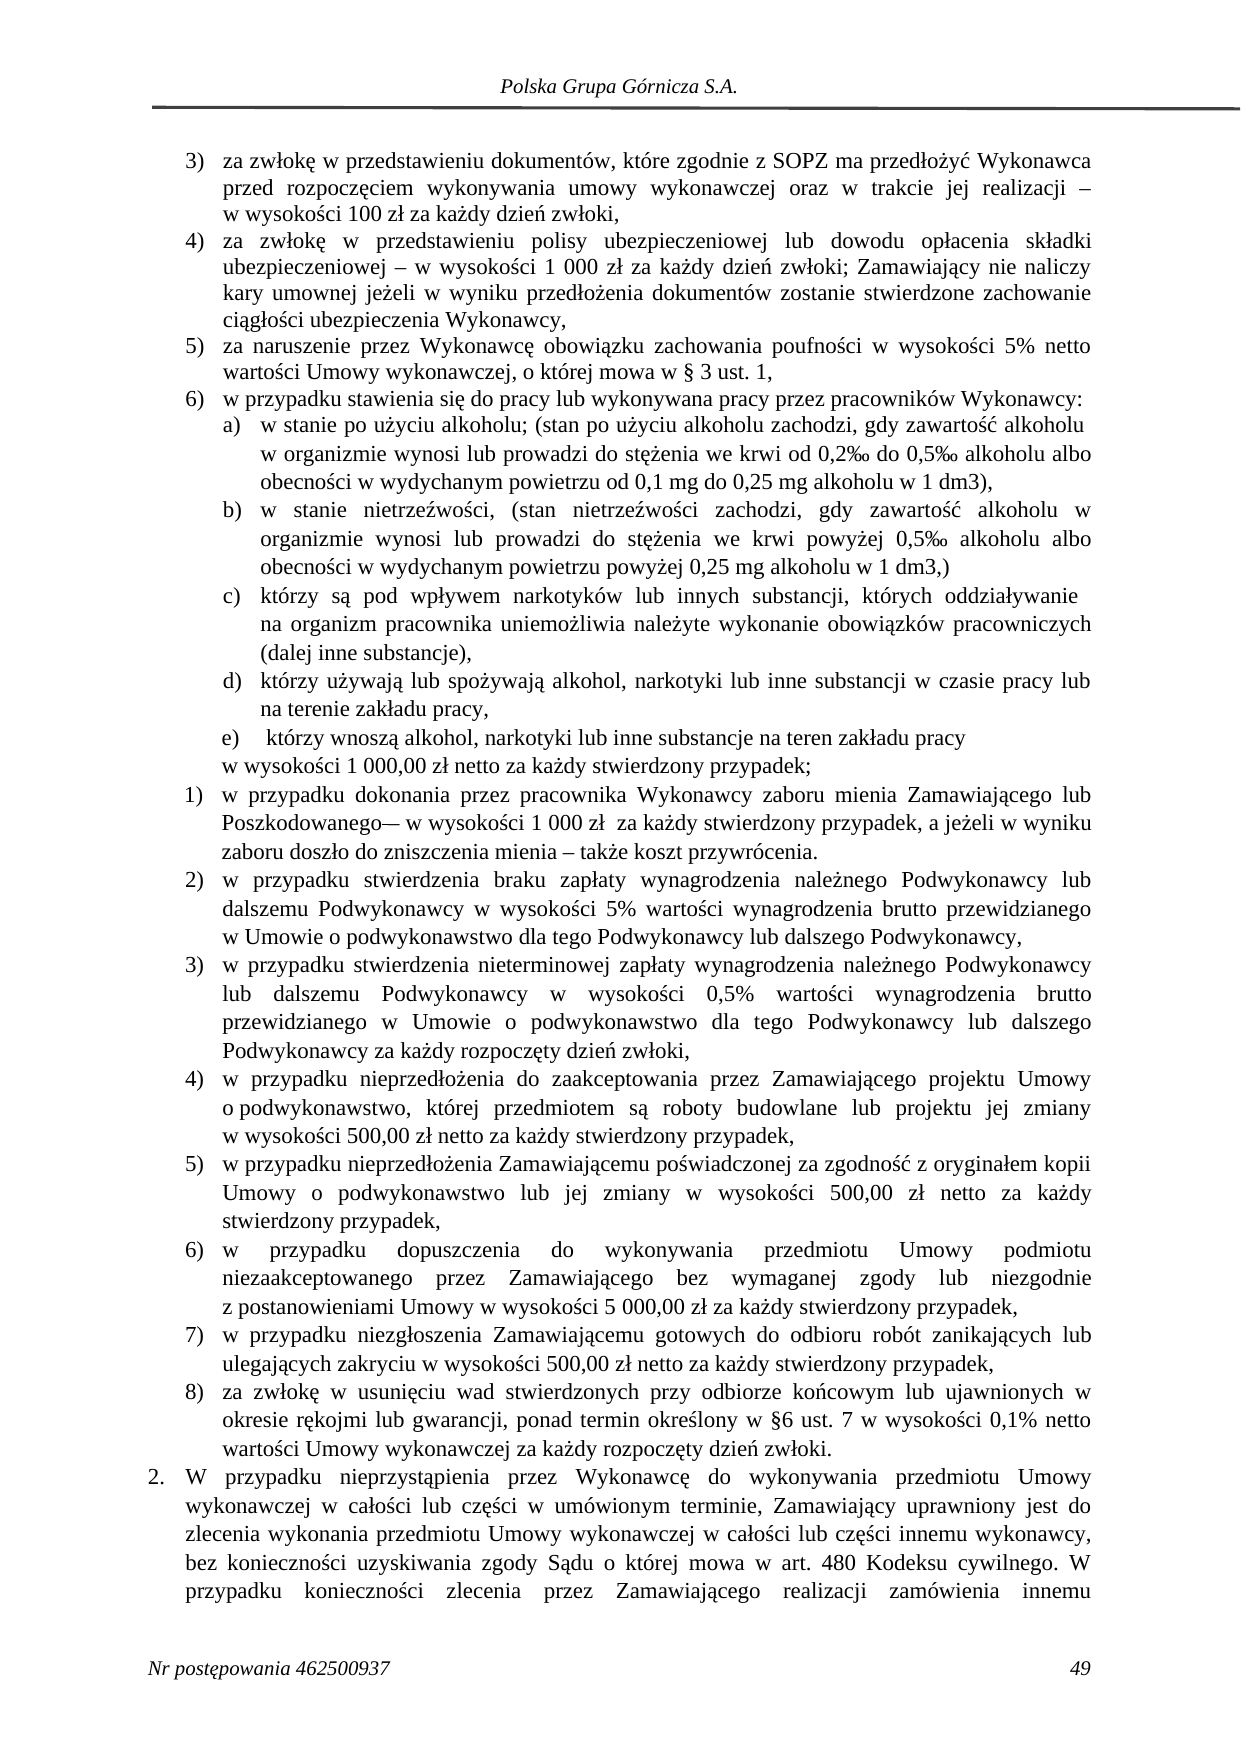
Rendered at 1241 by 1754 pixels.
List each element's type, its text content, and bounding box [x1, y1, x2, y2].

list w przypadku stwierdzenia braku zapłaty wynagrodzenia należnego Podwykonawcy lub dalszemu Podwykonawcy w wysokości 5% wartości wynagrodzenia brutto przewidzianego w Umowie o podwykonawstwo dla tego Podwykonawcy lub dalszego Podwykonawcy, [185, 866, 1093, 949]
list za zwłokę w usunięciu wad stwierdzonych przy odbiorze końcowym lub ujawnionych w okresie rękojmi lub gwarancji, ponad termin określony w §6 ust. 7 w wysokości 0,1% netto wartości Umowy wykonawczej za każdy rozpoczęty dzień zwłoki. [185, 1378, 1093, 1461]
list którzy wnoszą alkohol, narkotyki lub inne substancje na teren zakładu pracy [221, 724, 1093, 750]
list za zwłokę w przedstawieniu dokumentów, które zgodnie z SOPZ ma przedłożyć Wykonawca przed rozpoczęciem wykonywania umowy wykonawczej oraz w trakcie jej realizacji – w wysokości 100 zł za każdy dzień zwłoki, [185, 148, 1093, 227]
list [148, 1463, 1093, 1603]
list za naruszenie przez Wykonawcę obowiązku zachowania poufności w wysokości 5% netto wartości Umowy wykonawczej, o której mowa w § 3 ust. 1, [185, 332, 1093, 385]
list w przypadku nieprzedłożenia do zaakceptowania przez Zamawiającego projektu Umowy o podwykonawstwo, której przedmiotem są roboty budowlane lub projektu jej zmiany w wysokości 500,00 zł netto za każdy stwierdzony przypadek, [185, 1065, 1093, 1148]
text w wysokości 1 000,00 zł netto za każdy stwierdzony przypadek; [221, 752, 1093, 779]
list w przypadku dokonania przez pracownika Wykonawcy zaboru mienia Zamawiającego lub Poszkodowanego – w wysokości 1 000 zł za każdy stwierdzony przypadek, a jeżeli w wyniku zaboru doszło do zniszczenia mienia – także koszt przywrócenia. [184, 781, 1093, 864]
list w przypadku stawienia się do pracy lub wykonywana pracy przez pracowników Wykonawcy: [185, 385, 1093, 411]
list za zwłokę w przedstawieniu polisy ubezpieczeniowej lub dowodu opłacenia składki ubezpieczeniowej – w wysokości 1 000 zł za każdy dzień zwłoki; Zamawiający nie naliczy kary umownej jeżeli w wyniku przedłożenia dokumentów zostanie stwierdzone zachowanie ciągłości ubezpieczenia Wykonawcy, [185, 227, 1093, 332]
list którzy używają lub spożywają alkohol, narkotyki lub inne substancji w czasie pracy lub na terenie zakładu pracy, [223, 667, 1093, 722]
list w przypadku stwierdzenia nieterminowej zapłaty wynagrodzenia należnego Podwykonawcy lub dalszemu Podwykonawcy w wysokości 0,5% wartości wynagrodzenia brutto przewidzianego w Umowie o podwykonawstwo dla tego Podwykonawcy lub dalszego Podwykonawcy za każdy rozpoczęty dzień zwłoki, [185, 951, 1093, 1063]
list w przypadku nieprzedłożenia Zamawiającemu poświadczonej za zgodność z oryginałem kopii Umowy o podwykonawstwo lub jej zmiany w wysokości 500,00 zł netto za każdy stwierdzony przypadek, [185, 1151, 1093, 1234]
list w przypadku niezgłoszenia Zamawiającemu gotowych do odbioru robót zanikających lub ulegających zakryciu w wysokości 500,00 zł netto za każdy stwierdzony przypadek, [185, 1321, 1093, 1376]
list którzy są pod wpływem narkotyków lub innych substancji, których oddziaływanie na organizm pracownika uniemożliwia należyte wykonanie obowiązków pracowniczych (dalej inne substancje), [223, 582, 1093, 665]
list w przypadku dopuszczenia do wykonywania przedmiotu Umowy podmiotu niezaakceptowanego przez Zamawiającego bez wymaganej zgody lub niezgodnie z postanowieniami Umowy w wysokości 5 000,00 zł za każdy stwierdzony przypadek, [185, 1236, 1093, 1319]
list w stanie nietrzeźwości, (stan nietrzeźwości zachodzi, gdy zawartość alkoholu w organizmie wynosi lub prowadzi do stężenia we krwi powyżej 0,5‰ alkoholu albo obecności w wydychanym powietrzu powyżej 0,25 mg alkoholu w 1 dm3,) [223, 496, 1093, 580]
list w stanie po użyciu alkoholu; (stan po użyciu alkoholu zachodzi, gdy zawartość alkoholu w organizmie wynosi lub prowadzi do stężenia we krwi od 0,2‰ do 0,5‰ alkoholu albo obecności w wydychanym powietrzu od 0,1 mg do 0,25 mg alkoholu w 1 dm3), [223, 411, 1093, 494]
